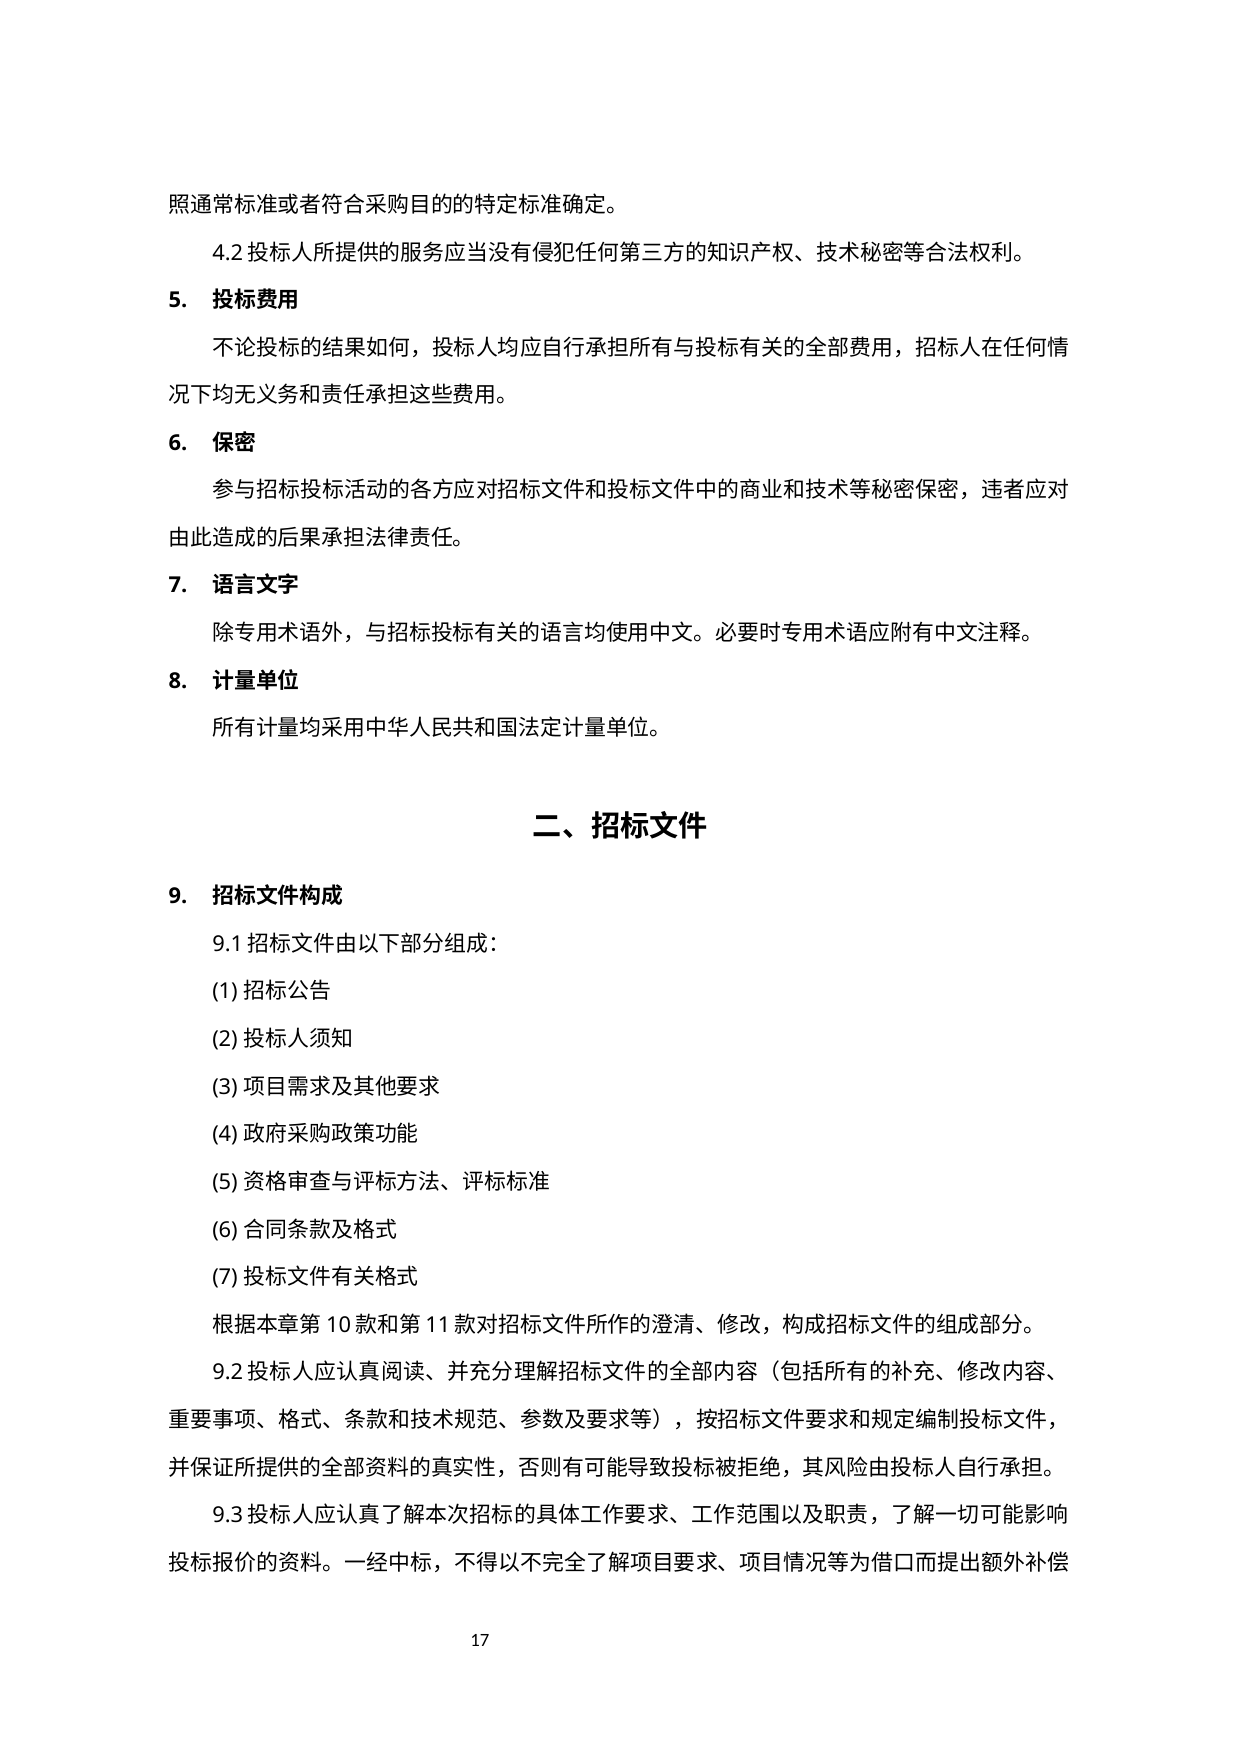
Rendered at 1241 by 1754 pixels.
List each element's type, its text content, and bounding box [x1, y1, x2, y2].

text (5) 资格审查与评标方法、评标标准 [168, 1164, 1072, 1196]
text (4) 政府采购政策功能 [168, 1116, 1072, 1148]
list 招标文件构成 [168, 878, 1072, 910]
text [168, 187, 1072, 219]
text (6) 合同条款及格式 [168, 1212, 1072, 1243]
text 除专用术语外，与招标投标有关的语言均使用中文。必要时专用术语应附有中文注释。 [168, 615, 1072, 647]
text (7) 投标文件有关格式 [168, 1259, 1072, 1291]
text (1) 招标公告 [168, 973, 1072, 1005]
text 二、招标文件 [168, 802, 1072, 845]
text 4.2投标人所提供的服务应当没有侵犯任何第三方的知识产权、技术秘密等合法权利。 [168, 235, 1072, 266]
text 不论投标的结果如何，投标人均应自行承担所有与投标有关的全部费用，招标人在任何情况下均无义务和责任承担这些费用。 [168, 330, 1072, 409]
list 投标费用 [168, 282, 1072, 314]
text (2) 投标人须知 [168, 1021, 1072, 1053]
list 保密 [168, 425, 1072, 457]
text 所有计量均采用中华人民共和国法定计量单位。 [168, 710, 1072, 742]
text 参与招标投标活动的各方应对招标文件和投标文件中的商业和技术等秘密保密，违者应对由此造成的后果承担法律责任。 [168, 472, 1072, 552]
text 根据本章第10款和第11款对招标文件所作的澄清、修改，构成招标文件的组成部分。 [168, 1307, 1072, 1338]
list 语言文字 [168, 567, 1072, 599]
text 9.2投标人应认真阅读、并充分理解招标文件的全部内容（包括所有的补充、修改内容、重要事项、格式、条款和技术规范、参数及要求等），按招标文件要求和规定编制投标文件，并保证所提供的全部资料的真实性，否则有可能导致投标被拒绝，其风险由投标人自行承担。 [168, 1354, 1072, 1481]
text (3) 项目需求及其他要求 [168, 1069, 1072, 1101]
text 9.1招标文件由以下部分组成： [168, 926, 1072, 958]
list 计量单位 [168, 663, 1072, 694]
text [168, 1497, 1072, 1576]
